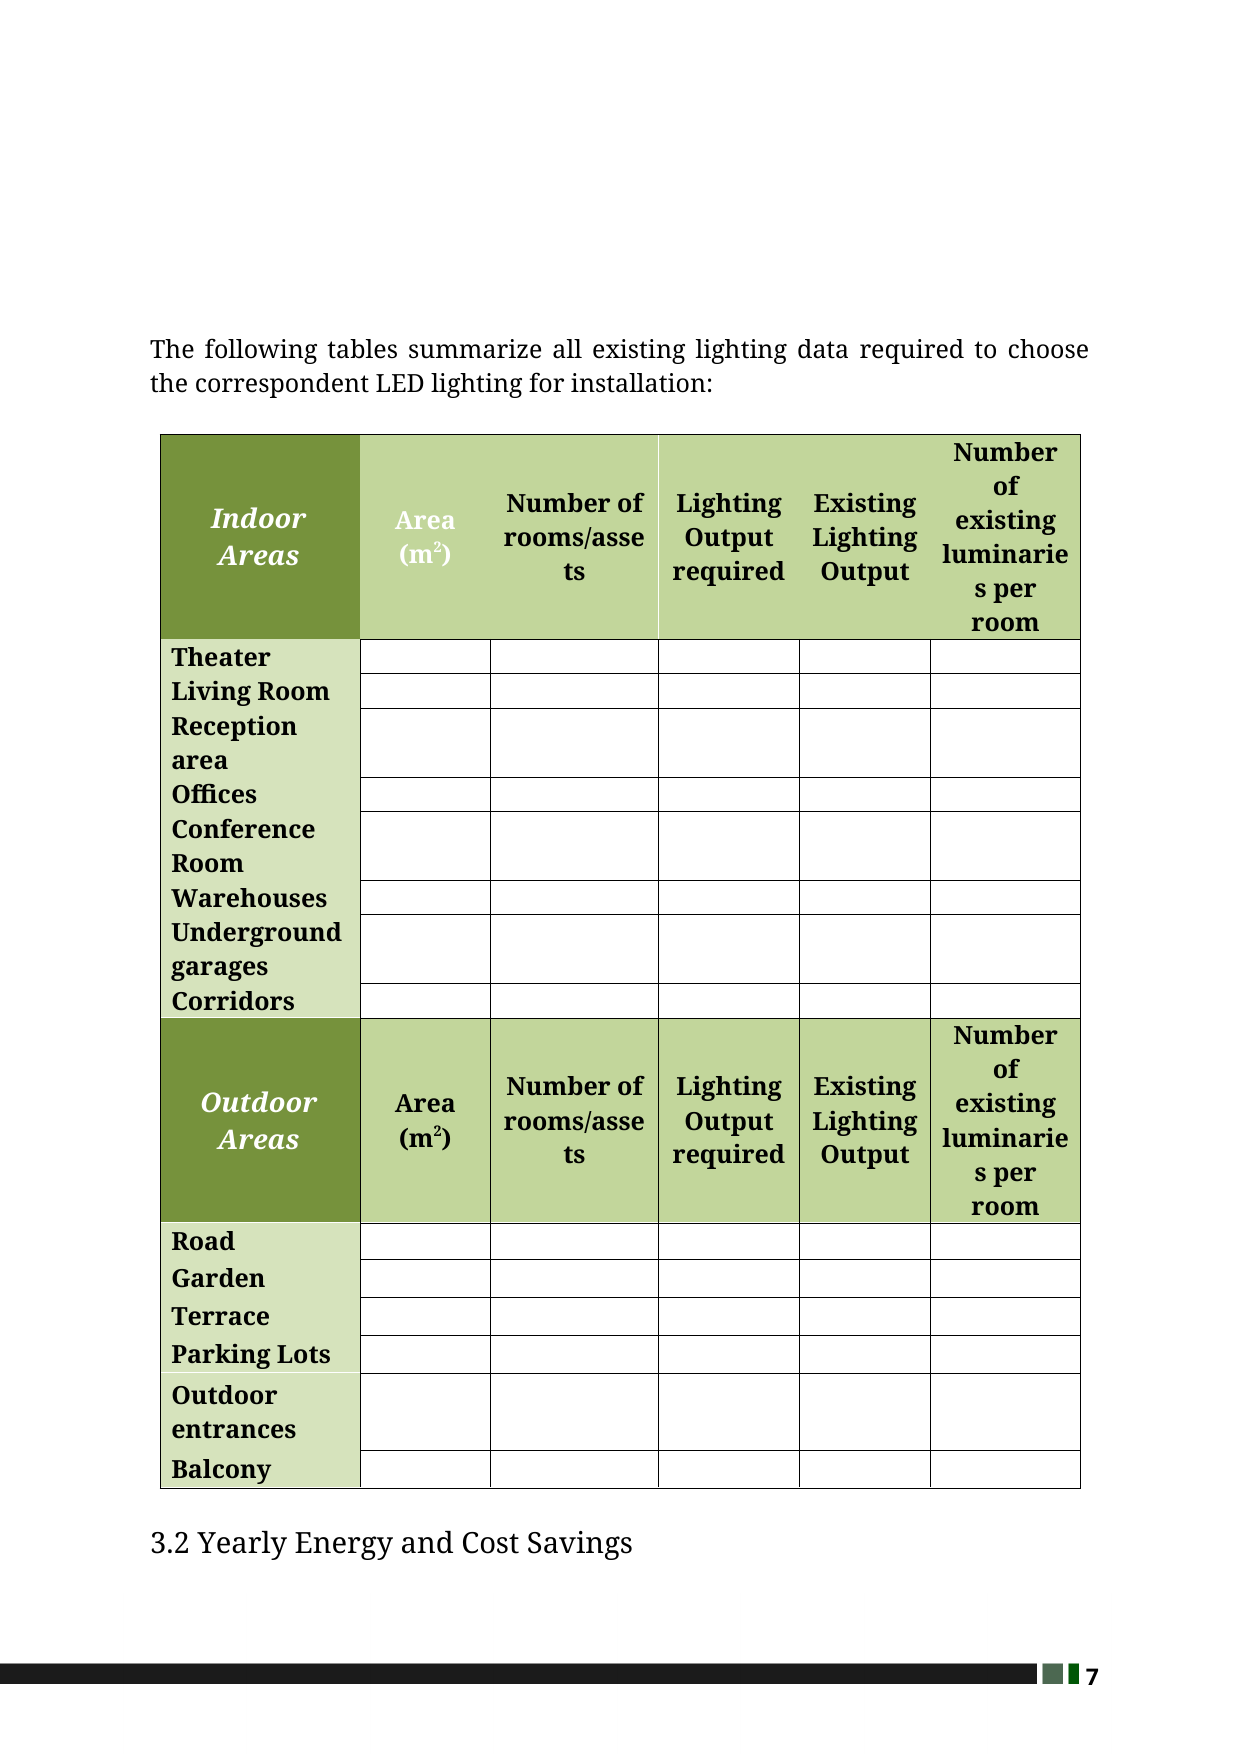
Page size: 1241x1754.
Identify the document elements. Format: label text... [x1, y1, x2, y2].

table_cell Living Room [161, 673, 360, 708]
table_cell [800, 640, 930, 673]
table_cell [931, 812, 1080, 880]
table_cell [491, 812, 658, 880]
table_cell [659, 1260, 799, 1296]
table_cell [491, 1298, 658, 1335]
table_cell [800, 1298, 930, 1335]
table_cell [659, 640, 799, 673]
table_cell Warehouses [161, 880, 360, 914]
table_cell [361, 1374, 490, 1450]
table_cell [800, 915, 930, 983]
table_cell [491, 640, 658, 673]
table_header Existing Lighting Output [799, 435, 930, 639]
table_cell [800, 984, 930, 1017]
table_header Indoor Areas [161, 435, 360, 639]
table_cell Offices [161, 776, 360, 811]
table_cell Existing Lighting Output [800, 1019, 930, 1222]
table_cell [491, 984, 658, 1017]
table_cell [361, 1260, 490, 1296]
table_cell [931, 640, 1080, 673]
table_cell [659, 674, 799, 708]
table_header Area (m2) [360, 435, 490, 639]
table_cell [800, 1336, 930, 1372]
table_cell [931, 881, 1080, 914]
text The following tables summarize all existing lighting data required to choose the correspondent LED lighting for installation: [150, 332, 1090, 400]
table_cell [931, 674, 1080, 708]
table_cell [659, 709, 799, 776]
table_cell Theater [161, 639, 360, 673]
table_cell [361, 640, 490, 673]
table_cell [931, 709, 1080, 776]
table_cell [659, 1336, 799, 1372]
table_cell [361, 812, 490, 880]
table_cell [800, 812, 930, 880]
table_cell [931, 1260, 1080, 1296]
table_cell [659, 1224, 799, 1259]
table_cell [931, 1451, 1080, 1487]
table_cell [931, 984, 1080, 1017]
table_cell [659, 778, 799, 811]
table_cell Conference Room [161, 811, 360, 880]
table_cell Reception area [161, 708, 360, 776]
table_cell [659, 1374, 799, 1450]
table_cell [931, 778, 1080, 811]
table_header Lighting Output required [659, 435, 799, 639]
table_cell [659, 1298, 799, 1335]
table_cell [491, 1260, 658, 1296]
table_cell [931, 1298, 1080, 1335]
table_cell [361, 778, 490, 811]
table_cell Outdoor Areas [161, 1018, 360, 1222]
table_header Number of rooms/assets [490, 435, 658, 639]
table_cell [659, 915, 799, 983]
table_cell Road [161, 1223, 360, 1259]
table_cell [800, 1260, 930, 1296]
table_cell [491, 1224, 658, 1259]
table_cell [361, 1298, 490, 1335]
table_cell [491, 1451, 658, 1487]
table_cell [659, 984, 799, 1017]
table_cell [491, 778, 658, 811]
table_cell [361, 881, 490, 914]
table_header Number of existing luminaries per room [930, 435, 1080, 639]
table_cell Balcony [161, 1450, 360, 1487]
table_cell Underground garages [161, 914, 360, 983]
table_cell [361, 1224, 490, 1259]
table_cell [361, 1336, 490, 1372]
table_cell [491, 674, 658, 708]
table_cell [800, 1451, 930, 1487]
table_cell [659, 812, 799, 880]
table_cell Corridors [161, 983, 360, 1017]
picture [0, 1593, 1234, 1754]
table_cell [931, 1336, 1080, 1372]
table_cell [800, 778, 930, 811]
table_cell Outdoor entrances [161, 1373, 360, 1450]
table_cell Parking Lots [161, 1335, 360, 1372]
table_cell [491, 915, 658, 983]
table_cell [931, 915, 1080, 983]
table_cell [361, 1451, 490, 1487]
table_cell [361, 915, 490, 983]
table_cell [800, 674, 930, 708]
table_cell [491, 1374, 658, 1450]
table_cell [361, 674, 490, 708]
table_cell Number of rooms/assets [491, 1019, 658, 1222]
table_cell [659, 1451, 799, 1487]
table_cell [361, 984, 490, 1017]
table_cell [491, 881, 658, 914]
table_cell [800, 709, 930, 776]
table_cell Area (m2) [361, 1019, 490, 1222]
table_cell [361, 709, 490, 776]
table_cell [659, 881, 799, 914]
table_cell [491, 1336, 658, 1372]
table_cell [931, 1224, 1080, 1259]
table_cell [800, 1224, 930, 1259]
table_cell Garden [161, 1259, 360, 1296]
table_cell Terrace [161, 1296, 360, 1335]
table_cell [931, 1374, 1080, 1450]
table_cell Lighting Output required [659, 1019, 799, 1222]
table_cell [491, 709, 658, 776]
table_cell Number of existing luminaries per room [931, 1019, 1080, 1222]
table_cell [800, 881, 930, 914]
text 3.2 Yearly Energy and Cost Savings [150, 1522, 1090, 1562]
table_cell [800, 1374, 930, 1450]
